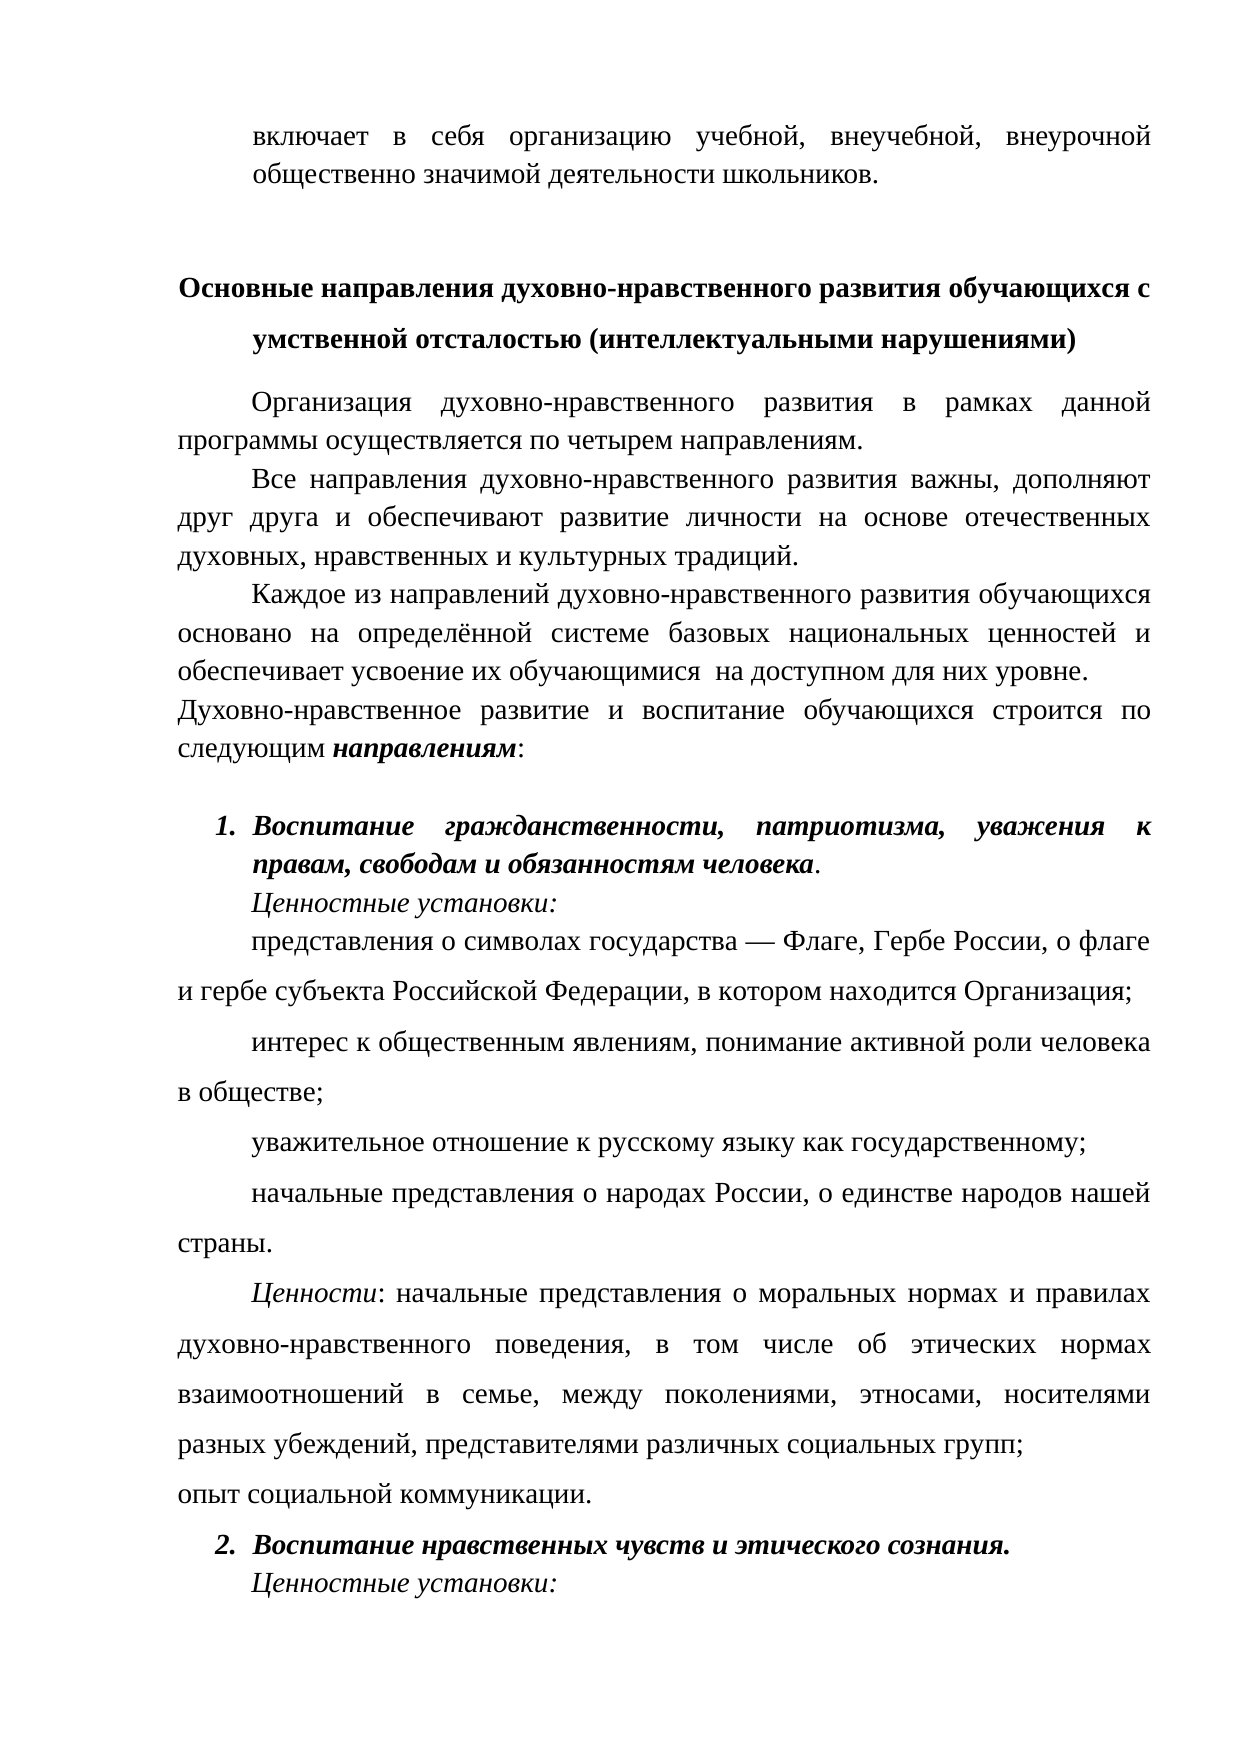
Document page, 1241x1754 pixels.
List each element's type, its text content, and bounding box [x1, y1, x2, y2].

text интерес к общественным явлениям, понимание активной роли человека в обществе; [177, 1024, 1152, 1108]
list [215, 118, 1152, 190]
text Каждое из направлений духовно-нравственного развития обучающихся основано на определённой системе базовых национальных ценностей и обеспечивает усвоение их обучающимися на доступном для них уровне. [177, 576, 1152, 687]
text Основные направления духовно-нравственного развития обучающихся с умственной отсталостью (интеллектуальными нарушениями) [177, 271, 1152, 354]
text Духовно-нравственное развитие и воспитание обучающихся строится по следующим направлениям: [177, 692, 1152, 764]
text представления о символах государства — Флаге, Гербе России, о флаге и гербе субъекта Российской Федерации, в котором находится Организация; [177, 923, 1152, 1007]
list Воспитание нравственных чувств и этического сознания. [215, 1527, 1152, 1561]
text уважительное отношение к русскому языку как государственному; [177, 1124, 1152, 1158]
text Ценностные установки: [177, 1566, 1152, 1599]
text Ценностные установки: [177, 885, 1152, 918]
text начальные представления о народах России, о единстве народов нашей страны. [177, 1175, 1152, 1259]
text Организация духовно-нравственного развития в рамках данной программы осуществляется по четырем направлениям. [177, 384, 1152, 456]
text опыт социальной коммуникации. [177, 1477, 1152, 1510]
list Воспитание гражданственности, патриотизма, уважения к правам, свободам и обязанностям человека. [215, 808, 1152, 880]
text Ценности: начальные представления о моральных нормах и правилах духовно-нравственного поведения, в том числе об этических нормах взаимоотношений в семье, между поколениями, этносами, носителями разных убеждений, представителями различных социальных групп; [177, 1275, 1152, 1460]
text Все направления духовно-нравственного развития важны, дополняют друг друга и обеспечивают развитие личности на основе отечественных духовных, нравственных и культурных традиций. [177, 461, 1152, 571]
